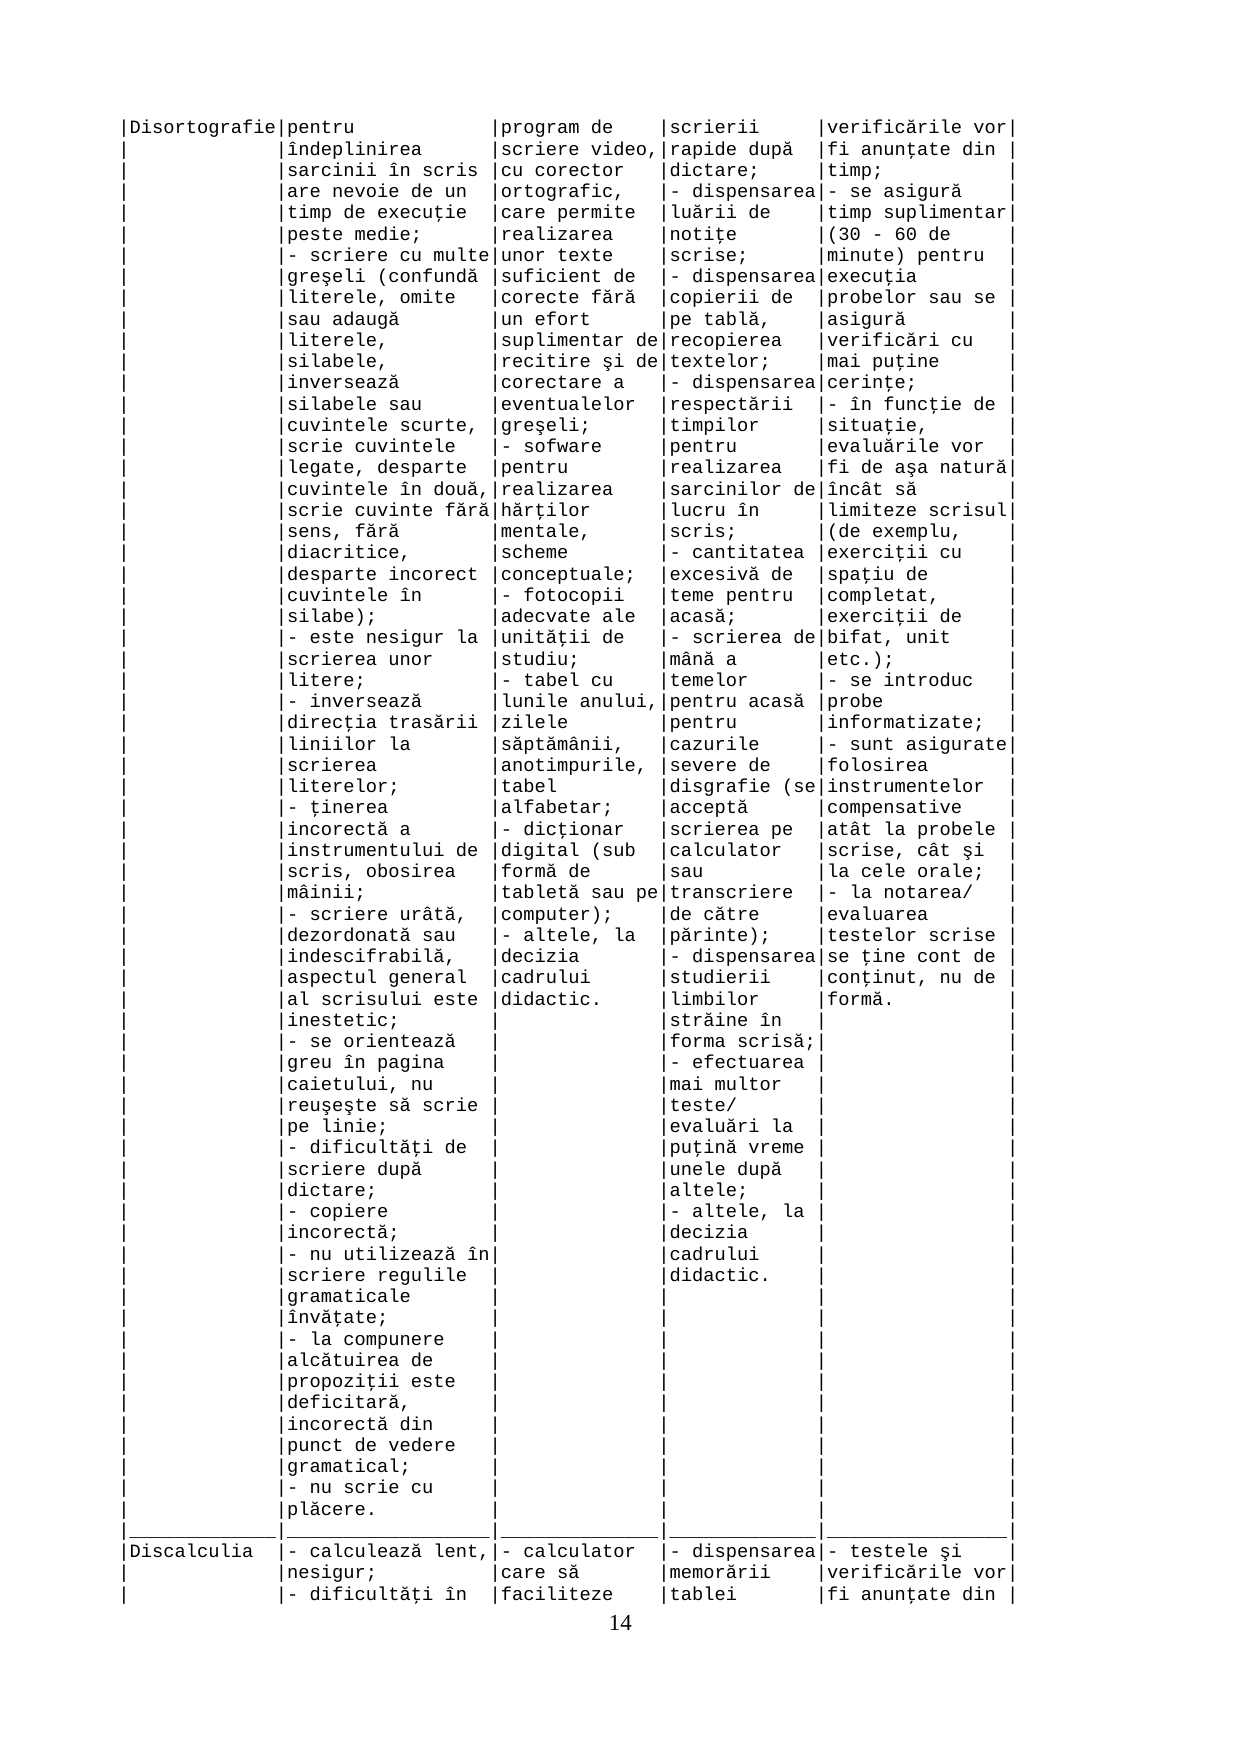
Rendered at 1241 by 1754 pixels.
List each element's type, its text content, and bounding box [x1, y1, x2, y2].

text | |greşeli (confundă |suficient de |- dispensarea|execuţia | [118, 267, 1122, 288]
text | |punct de vedere | | | | [118, 1436, 1122, 1457]
text | |nesigur; |care să |memorării |verificările vor| [118, 1563, 1122, 1584]
text | |scriere după | |unele după | | [118, 1159, 1122, 1181]
text | |- scriere cu multe|unor texte |scrise; |minute) pentru | [118, 246, 1122, 267]
text | |- inversează |lunile anului,|pentru acasă |probe | [118, 692, 1122, 713]
text | |- la compunere | | | | [118, 1329, 1122, 1351]
text | |îndeplinirea |scriere video,|rapide după |fi anunţate din | [118, 139, 1122, 161]
text | |scrie cuvintele |- sofware |pentru |evaluările vor | [118, 437, 1122, 458]
text | |- este nesigur la |unităţii de |- scrierea de|bifat, unit | [118, 628, 1122, 649]
text | |litere; |- tabel cu |temelor |- se introduc | [118, 671, 1122, 692]
text | |scrierea unor |studiu; |mână a |etc.); | [118, 649, 1122, 671]
text | |literelor; |tabel |disgrafie (se|instrumentelor | [118, 777, 1122, 798]
text | |- dificultăţi de | |puţină vreme | | [118, 1138, 1122, 1159]
text | |mâinii; |tabletă sau pe|transcriere |- la notarea/ | [118, 883, 1122, 904]
text | |literele, omite |corecte fără |copierii de |probelor sau se | [118, 288, 1122, 309]
text | |reuşeşte să scrie | |teste/ | | [118, 1096, 1122, 1117]
text | |indescifrabilă, |decizia |- dispensarea|se ţine cont de | [118, 947, 1122, 968]
text | |- nu scrie cu | | | | [118, 1478, 1122, 1499]
text | |cuvintele scurte, |greşeli; |timpilor |situaţie, | [118, 416, 1122, 437]
text | |direcţia trasării |zilele |pentru |informatizate; | [118, 713, 1122, 734]
text | |aspectul general |cadrului |studierii |conţinut, nu de | [118, 968, 1122, 989]
text | |diacritice, |scheme |- cantitatea |exerciţii cu | [118, 543, 1122, 564]
text | |- dificultăţi în |faciliteze |tablei |fi anunţate din | [118, 1584, 1122, 1606]
text | |cuvintele în două,|realizarea |sarcinilor de|încât să | [118, 479, 1122, 501]
text | |gramaticale | | | | [118, 1287, 1122, 1308]
text | |timp de execuţie |care permite |luării de |timp suplimentar| [118, 203, 1122, 224]
text | |plăcere. | | | | [118, 1499, 1122, 1521]
text | |instrumentului de |digital (sub |calculator |scrise, cât şi | [118, 841, 1122, 862]
text | |incorectă a |- dicţionar |scrierea pe |atât la probele | [118, 819, 1122, 841]
text | |caietului, nu | |mai multor | | [118, 1074, 1122, 1096]
text | |greu în pagina | |- efectuarea | | [118, 1053, 1122, 1074]
text | |dictare; | |altele; | | [118, 1181, 1122, 1202]
text | |alcătuirea de | | | | [118, 1351, 1122, 1372]
text | |cuvintele în |- fotocopii |teme pentru |completat, | [118, 586, 1122, 607]
text | |scris, obosirea |formă de |sau |la cele orale; | [118, 862, 1122, 883]
text | |- ţinerea |alfabetar; |acceptă |compensative | [118, 798, 1122, 819]
text |_____________|__________________|______________|_____________|________________| [118, 1521, 1122, 1542]
text | |desparte incorect |conceptuale; |excesivă de |spaţiu de | [118, 564, 1122, 586]
text | |- se orientează | |forma scrisă;| | [118, 1032, 1122, 1053]
text |Disortografie|pentru |program de |scrierii |verificările vor| [118, 118, 1122, 139]
text | |scriere regulile | |didactic. | | [118, 1266, 1122, 1287]
text | |incorectă; | |decizia | | [118, 1223, 1122, 1244]
text | |silabe); |adecvate ale |acasă; |exerciţii de | [118, 607, 1122, 628]
text | |silabele sau |eventualelor |respectării |- în funcţie de | [118, 394, 1122, 416]
text | |- scriere urâtă, |computer); |de către |evaluarea | [118, 904, 1122, 926]
text | |inestetic; | |străine în | | [118, 1011, 1122, 1032]
text | |pe linie; | |evaluări la | | [118, 1117, 1122, 1138]
text | |peste medie; |realizarea |notiţe |(30 - 60 de | [118, 224, 1122, 246]
text | |literele, |suplimentar de|recopierea |verificări cu | [118, 331, 1122, 352]
text |Discalculia |- calculează lent,|- calculator |- dispensarea|- testele şi | [118, 1542, 1122, 1563]
text | |scrierea |anotimpurile, |severe de |folosirea | [118, 756, 1122, 777]
text | |are nevoie de un |ortografic, |- dispensarea|- se asigură | [118, 182, 1122, 203]
text | |incorectă din | | | | [118, 1414, 1122, 1436]
text | |învăţate; | | | | [118, 1308, 1122, 1329]
text | |inversează |corectare a |- dispensarea|cerinţe; | [118, 373, 1122, 394]
text | |al scrisului este |didactic. |limbilor |formă. | [118, 989, 1122, 1011]
text | |propoziţii este | | | | [118, 1372, 1122, 1393]
text | |gramatical; | | | | [118, 1457, 1122, 1478]
text | |- nu utilizează în| |cadrului | | [118, 1244, 1122, 1266]
text | |sarcinii în scris |cu corector |dictare; |timp; | [118, 161, 1122, 182]
text | |deficitară, | | | | [118, 1393, 1122, 1414]
text | |legate, desparte |pentru |realizarea |fi de aşa natură| [118, 458, 1122, 479]
text | |dezordonată sau |- altele, la |părinte); |testelor scrise | [118, 926, 1122, 947]
text | |- copiere | |- altele, la | | [118, 1202, 1122, 1223]
text | |sens, fără |mentale, |scris; |(de exemplu, | [118, 522, 1122, 543]
text | |silabele, |recitire şi de|textelor; |mai puţine | [118, 352, 1122, 373]
text | |liniilor la |săptămânii, |cazurile |- sunt asigurate| [118, 734, 1122, 756]
text | |sau adaugă |un efort |pe tablă, |asigură | [118, 309, 1122, 331]
text | |scrie cuvinte fără|hărţilor |lucru în |limiteze scrisul| [118, 501, 1122, 522]
